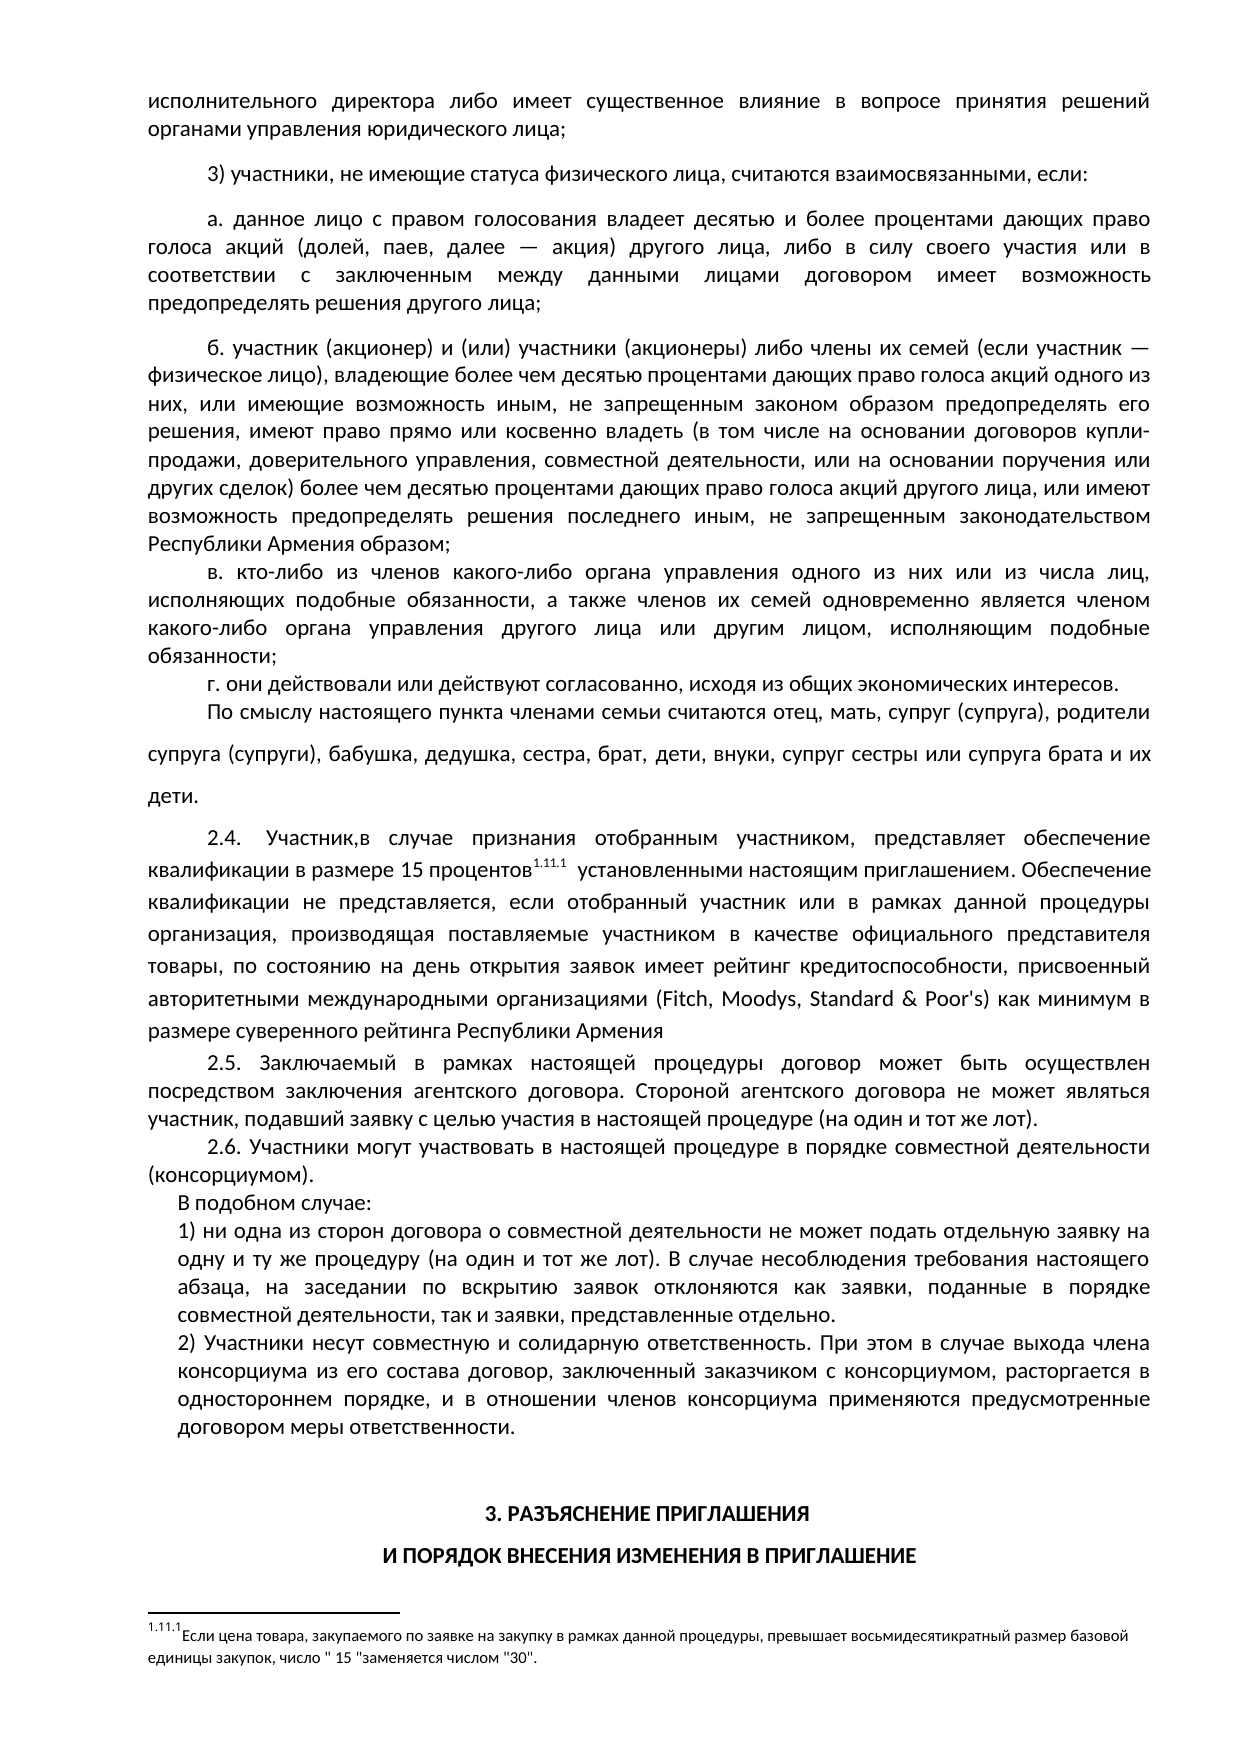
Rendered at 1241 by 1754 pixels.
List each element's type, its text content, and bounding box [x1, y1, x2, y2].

text в. кто-либо из членов какого-либо органа управления одного из них или из числа лиц, исполняющих подобные обязанности, а также членов их семей одновременно является членом какого-либо органа управления другого лица или другим лицом, исполняющим подобные обязанности; [148, 557, 1152, 669]
text В подобном случае: [177, 1188, 1152, 1216]
text 2) Участники несут совместную и солидарную ответственность. При этом в случае выхода члена консорциума из его состава договор, заключенный заказчиком с консорциумом, расторгается в одностороннем порядке, и в отношении членов консорциума применяются предусмотренные договором меры ответственности. [177, 1328, 1152, 1440]
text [148, 86, 1152, 142]
text а. данное лицо с правом голосования владеет десятью и более процентами дающих право голоса акций (долей, паев, далее — акция) другого лица, либо в силу своего участия или в соответствии с заключенным между данными лицами договором имеет возможность предопределять решения другого лица; [148, 204, 1152, 316]
text б. участник (акционер) и (или) участники (акционеры) либо члены их семей (если участник — физическое лицо), владеющие более чем десятью процентами дающих право голоса акций одного из них, или имеющие возможность иным, не запрещенным законом образом предопределять его решения, имеют право прямо или косвенно владеть (в том числе на основании договоров купли-продажи, доверительного управления, совместной деятельности, или на основании поручения или других сделок) более чем десятью процентами дающих право голоса акций другого лица, или имеют возможность предопределять решения последнего иным, не запрещенным законодательством Республики Армения образом; [148, 333, 1152, 557]
text 2.4. Участник,в случае признания отобранным участником, представляет обеспечение квалификации в размере 15 процентов1.1 установленными настоящим приглашением. Обеспечение квалификации не представляется, если отобранный участник или в рамках данной процедуры организация, производящая поставляемые участником в качестве официального представителя товары, по состоянию на день открытия заявок имеет рейтинг кредитоспособности, присвоенный авторитетными международными организациями (Fitch, Moodys, Standard & Poor's) как минимум в размере суверенного рейтинга Республики Армения [148, 823, 1152, 1044]
text По смыслу настоящего пункта членами семьи считаются отец, мать, супруг (супруга), родители супруга (супруги), бабушка, дедушка, сестра, брат, дети, внуки, супруг сестры или супруга брата и их дети. [148, 697, 1152, 809]
text г. они действовали или действуют согласованно, исходя из общих экономических интересов. [148, 669, 1152, 697]
text 2.6. Участники могут участвовать в настоящей процедуре в порядке совместной деятельности (консорциумом). [148, 1132, 1152, 1188]
text 3) участники, не имеющие статуса физического лица, считаются взаимосвязанными, если: [148, 159, 1152, 187]
text 3. РАЗЪЯСНЕНИЕ ПРИГЛАШЕНИЯ И ПОРЯДОК ВНЕСЕНИЯ ИЗМЕНЕНИЯ В ПРИГЛАШЕНИЕ [148, 1499, 1152, 1569]
text 2.5. Заключаемый в рамках настоящей процедуры договор может быть осуществлен посредством заключения агентского договора. Стороной агентского договора не может являться участник, подавший заявку с целью участия в настоящей процедуре (на один и тот же лот). [148, 1048, 1152, 1132]
text 1) ни одна из сторон договора о совместной деятельности не может подать отдельную заявку на одну и ту же процедуру (на один и тот же лот). В случае несоблюдения требования настоящего абзаца, на заседании по вскрытию заявок отклоняются как заявки, поданные в порядке совместной деятельности, так и заявки, представленные отдельно. [177, 1216, 1152, 1328]
